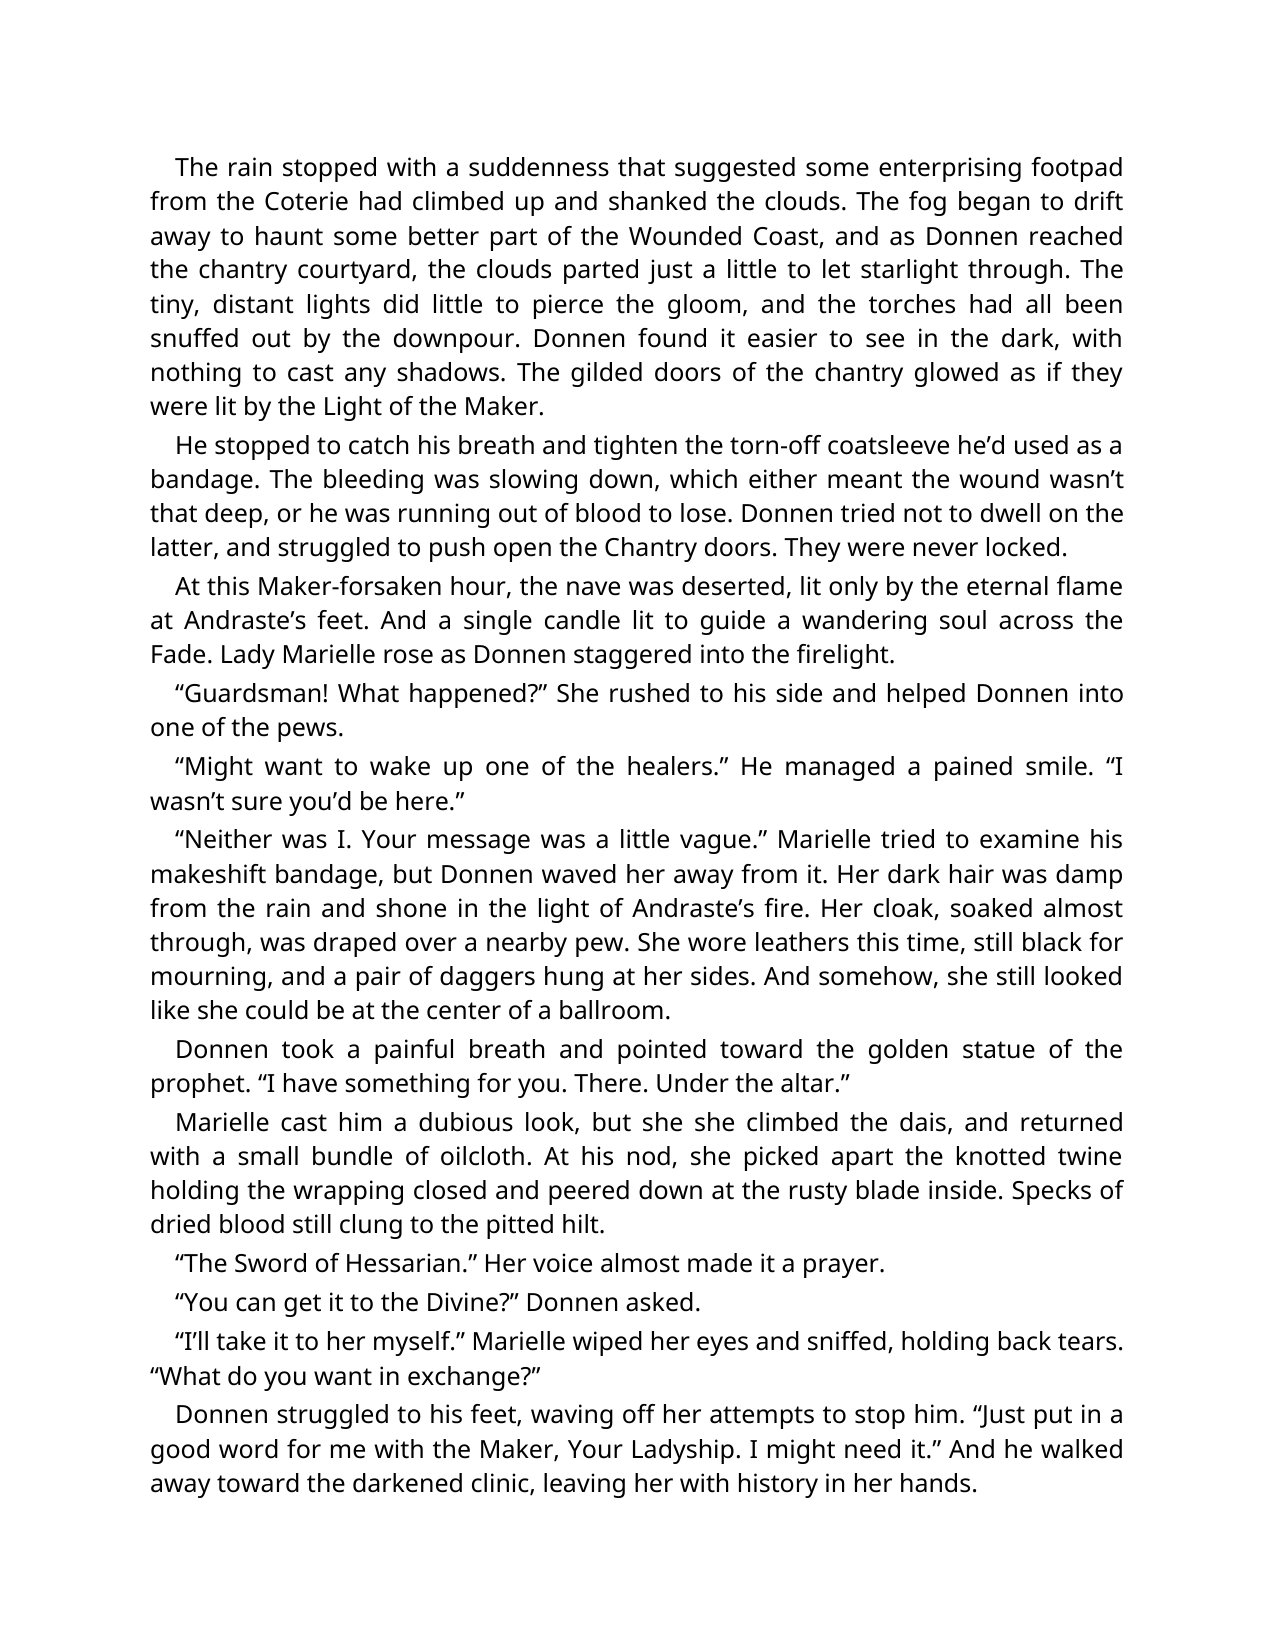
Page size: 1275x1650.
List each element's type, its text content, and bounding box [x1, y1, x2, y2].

text He stopped to catch his breath and tighten the torn-off coatsleeve he’d used as a bandage. The bleeding was slowing down, which either meant the wound wasn’t that deep, or he was running out of blood to lose. Donnen tried not to dwell on the latter, and struggled to push open the Chantry doors. They were never locked. [150, 427, 1125, 564]
text “Guardsman! What happened?” She rushed to his side and helped Donnen into one of the pews. [150, 676, 1125, 744]
text “Might want to wake up one of the healers.” He managed a pained smile. “I wasn’t sure you’d be here.” [150, 749, 1125, 817]
text “I’ll take it to her myself.” Marielle wiped her eyes and sniffed, holding back tears. “What do you want in exchange?” [150, 1324, 1125, 1392]
text Donnen took a painful breath and pointed toward the golden statue of the prophet. “I have something for you. There. Under the altar.” [150, 1032, 1125, 1100]
text Marielle cast him a dubious look, but she she climbed the dais, and returned with a small bundle of oilcloth. At his nod, she picked apart the knotted twine holding the wrapping closed and peered down at the rusty blade inside. Specks of dried blood still clung to the pitted hilt. [150, 1105, 1125, 1241]
text The rain stopped with a suddenness that suggested some enterprising footpad from the Coterie had climbed up and shanked the clouds. The fog began to drift away to haunt some better part of the Wounded Coast, and as Donnen reached the chantry courtyard, the clouds parted just a little to let starlight through. The tiny, distant lights did little to pierce the gloom, and the torches had all been snuffed out by the downpour. Donnen found it easier to see in the dark, with nothing to cast any shadows. The gilded doors of the chantry glowed as if they were lit by the Light of the Maker. [150, 150, 1125, 422]
text “The Sword of Hessarian.” Her voice almost made it a prayer. [150, 1246, 1125, 1280]
text Donnen struggled to his feet, waving off her attempts to stop him. “Just put in a good word for me with the Maker, Your Ladyship. I might need it.” And he walked away toward the darkened clinic, leaving her with history in her hands. [150, 1397, 1125, 1499]
text “You can get it to the Divine?” Donnen asked. [150, 1285, 1125, 1319]
text At this Maker-forsaken hour, the nave was deserted, lit only by the eternal flame at Andraste’s feet. And a single candle lit to guide a wandering soul across the Fade. Lady Marielle rose as Donnen staggered into the firelight. [150, 569, 1125, 671]
text “Neither was I. Your message was a little vague.” Marielle tried to examine his makeshift bandage, but Donnen waved her away from it. Her dark hair was damp from the rain and shone in the light of Andraste’s fire. Her cloak, soaked almost through, was draped over a nearby pew. She wore leathers this time, still black for mourning, and a pair of daggers hung at her sides. And somehow, she still looked like she could be at the center of a ballroom. [150, 822, 1125, 1027]
